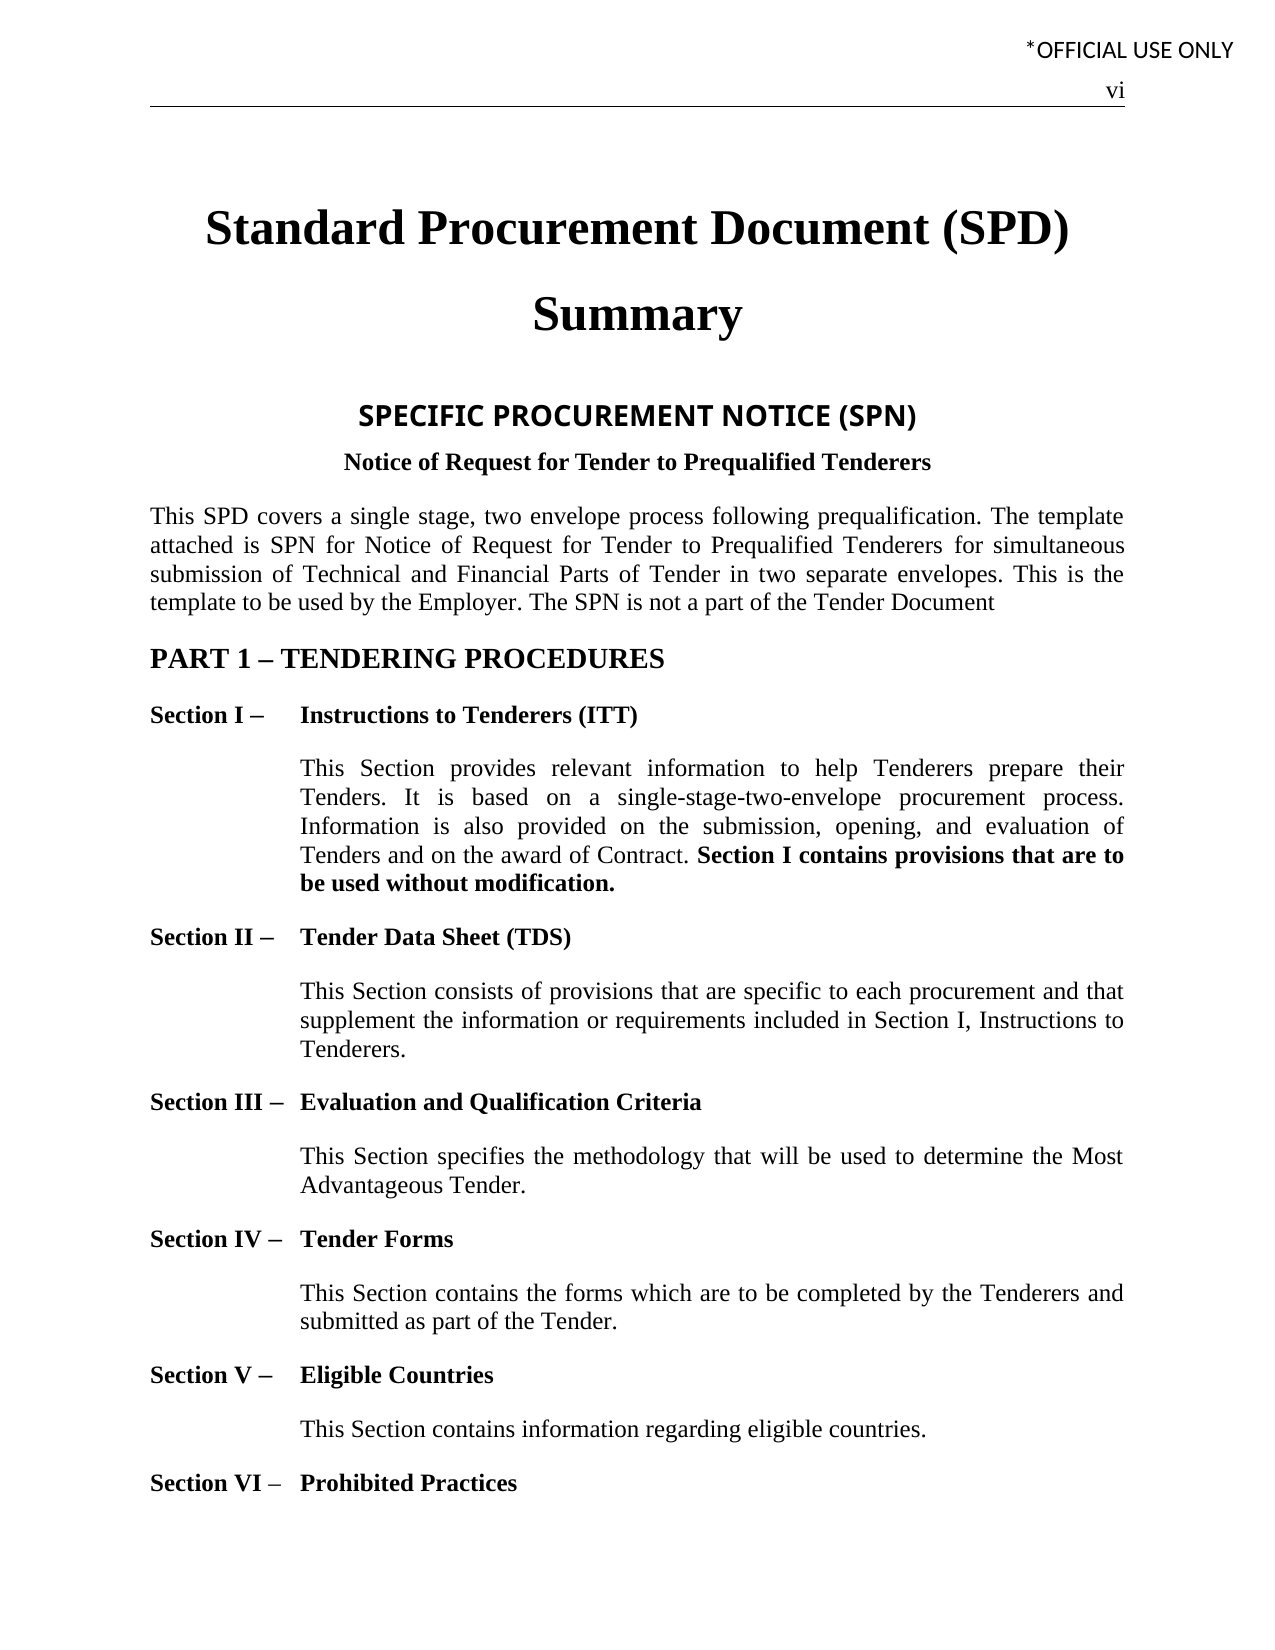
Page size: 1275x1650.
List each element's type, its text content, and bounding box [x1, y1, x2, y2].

text This Section consists of provisions that are specific to each procurement and that supplement the information or requirements included in Section I, Instructions to Tenderers. [150, 976, 1125, 1062]
text This Section specifies the methodology that will be used to determine the Most Advantageous Tender. [300, 1141, 1125, 1199]
text This Section provides relevant information to help Tenderers prepare their Tenders. It is based on a single-stage-two-envelope procurement process. Information is also provided on the submission, opening, and evaluation of Tenders and on the award of Contract. Section I contains provisions that are to be used without modification. [150, 753, 1125, 897]
text Section I – Instructions to Tenderers (ITT) [150, 700, 1125, 728]
text Notice of Request for Tender to Prequalified Tenderers [150, 447, 1125, 476]
text This SPD covers a single stage, two envelope process following prequalification. The template attached is SPN for Notice of Request for Tender to Prequalified Tenderers for simultaneous submission of Technical and Financial Parts of Tender in two separate envelopes. This is the template to be used by the Employer. The SPN is not a part of the Tender Document [150, 501, 1125, 616]
text PART 1 – TENDERING PROCEDURES [150, 641, 1125, 675]
title Standard Procurement Document (SPD) [150, 198, 1125, 255]
text Summary [150, 284, 1125, 341]
text Section II – Tender Data Sheet (TDS) [150, 922, 1125, 951]
text Section III – Evaluation and Qualification Criteria [150, 1087, 1125, 1116]
text Section IV – Tender Forms [150, 1224, 1125, 1253]
text This Section contains the forms which are to be completed by the Tenderers and submitted as part of the Tender. [150, 1278, 1125, 1335]
text Section VI – Prohibited Practices [150, 1468, 1125, 1496]
text Section V – Eligible Countries [150, 1360, 1125, 1389]
text Specific Procurement Notice (spn) [150, 395, 1125, 435]
text This Section contains information regarding eligible countries. [150, 1414, 1125, 1443]
